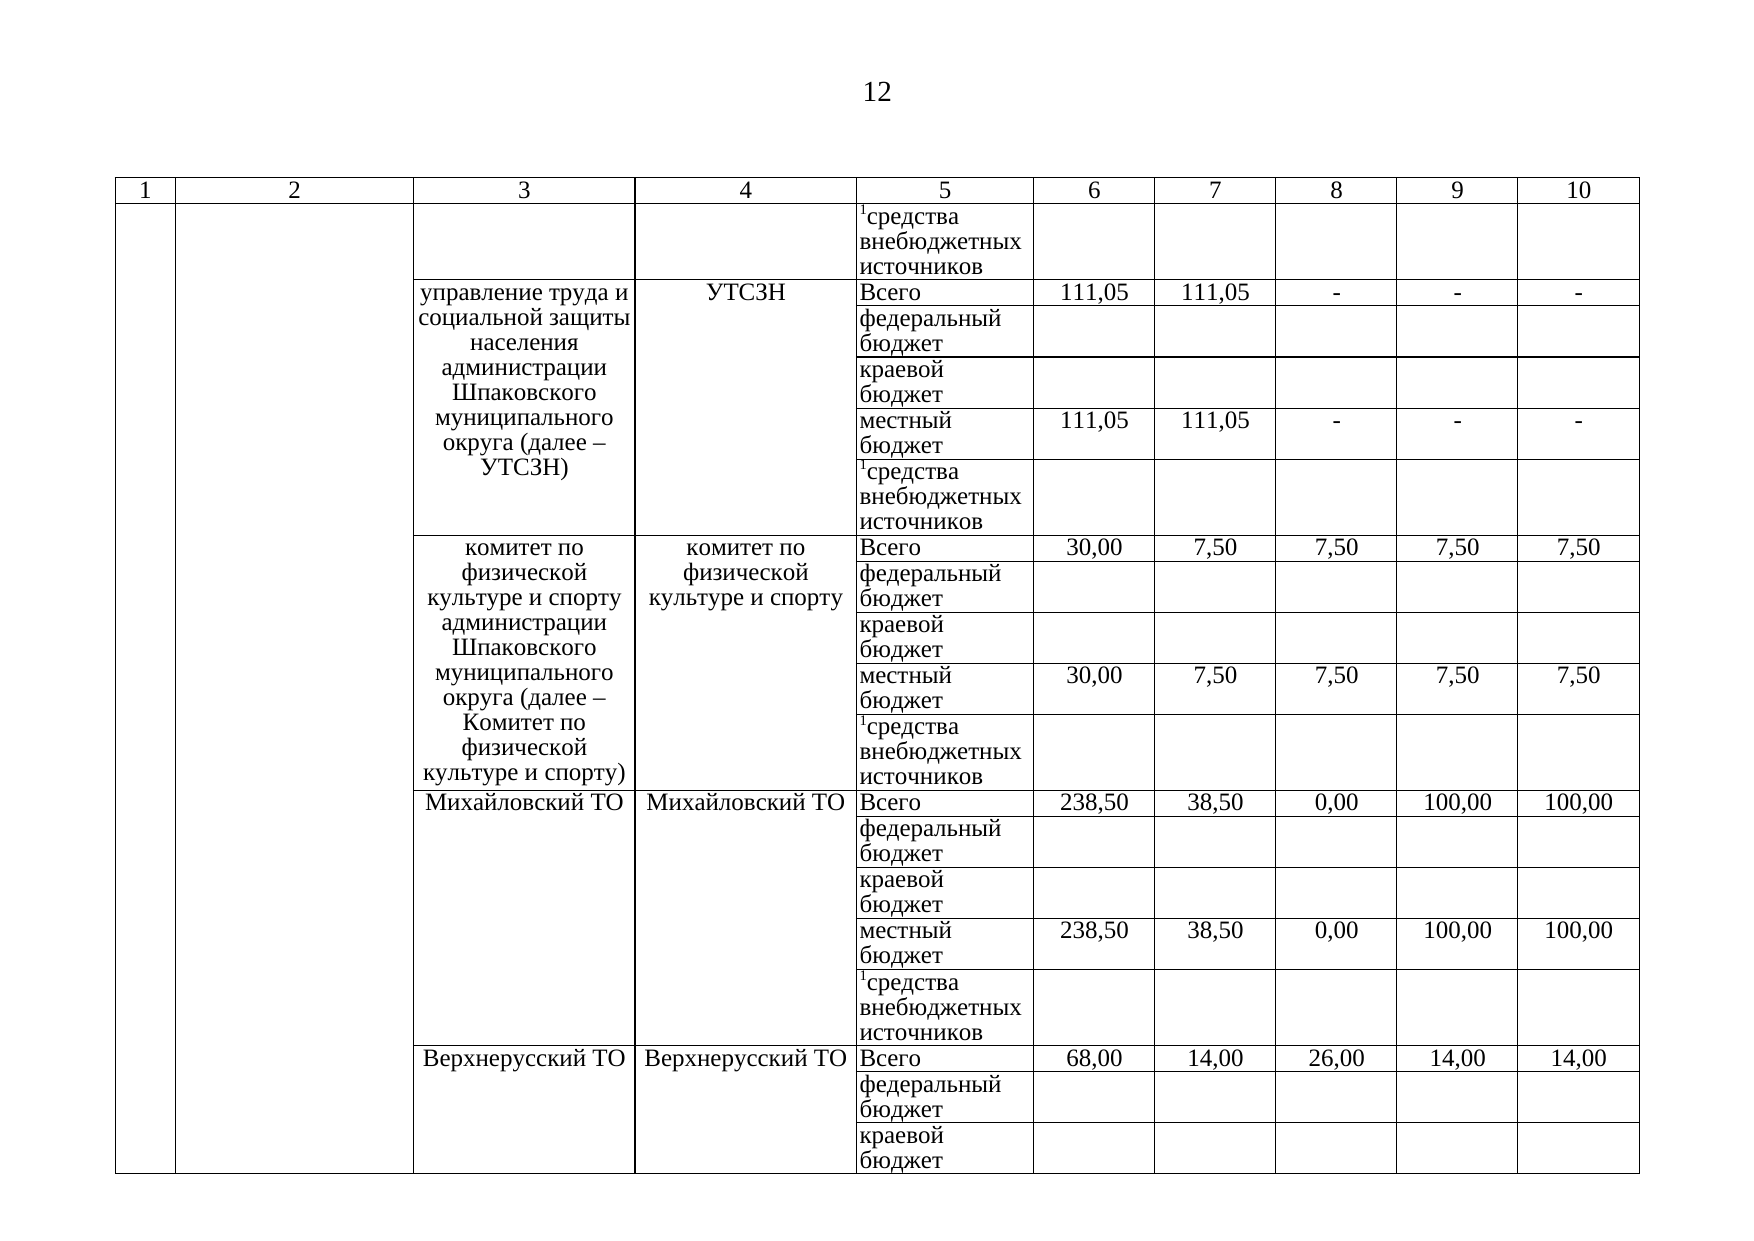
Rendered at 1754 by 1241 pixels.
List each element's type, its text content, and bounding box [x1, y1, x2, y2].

table_cell [1276, 1072, 1396, 1122]
table_cell 7,50 [1518, 664, 1639, 714]
table_cell [1397, 306, 1517, 356]
table_cell [1034, 1072, 1154, 1122]
table_cell 7,50 [1397, 664, 1517, 714]
table_cell 238,50 [1034, 919, 1154, 969]
table_cell [1276, 1123, 1396, 1173]
table_cell [1155, 204, 1275, 279]
table_cell [1155, 715, 1275, 790]
table_cell [1397, 613, 1517, 663]
table_cell федеральный бюджет [857, 306, 1033, 356]
table_cell - [1518, 280, 1639, 305]
table_cell [1034, 358, 1154, 407]
table_cell [1397, 204, 1517, 279]
table_cell [1276, 970, 1396, 1045]
table_cell [1034, 204, 1154, 279]
table_cell - [1518, 409, 1639, 458]
table_cell Всего [857, 791, 1033, 816]
table_header 8 [1276, 178, 1396, 203]
table_cell - [1276, 280, 1396, 305]
table_cell краевой бюджет [857, 613, 1033, 663]
table_cell 30,00 [1034, 664, 1154, 714]
table_cell 100,00 [1518, 791, 1639, 816]
table_cell - [1276, 409, 1396, 458]
table_cell 1средства внебюджетных источников [857, 715, 1033, 790]
table_cell УТСЗН [636, 280, 856, 534]
table_cell [1276, 460, 1396, 534]
table_cell Верхнерусский ТО [636, 1046, 856, 1173]
table_cell [1276, 306, 1396, 356]
table_cell [1397, 1072, 1517, 1122]
table_cell 14,00 [1518, 1046, 1639, 1071]
table_cell [1518, 1072, 1639, 1122]
table_cell 14,00 [1155, 1046, 1275, 1071]
table_cell [1397, 868, 1517, 918]
table_cell Всего [857, 536, 1033, 561]
table_cell 14,00 [1397, 1046, 1517, 1071]
table_cell [1155, 1123, 1275, 1173]
table_cell 26,00 [1276, 1046, 1396, 1071]
table_cell 7,50 [1276, 664, 1396, 714]
table_cell местный бюджет [857, 664, 1033, 714]
table_cell [1034, 868, 1154, 918]
table_cell [1518, 562, 1639, 612]
table_cell 7,50 [1155, 536, 1275, 561]
table_cell [1155, 1072, 1275, 1122]
table_cell [1155, 613, 1275, 663]
table_cell [1034, 970, 1154, 1045]
table_cell - [1397, 409, 1517, 458]
table_cell [1397, 562, 1517, 612]
table_cell [1155, 306, 1275, 356]
table_cell [1034, 1123, 1154, 1173]
table_cell [1155, 460, 1275, 534]
table_cell [1518, 358, 1639, 407]
table_header 10 [1518, 178, 1639, 203]
table_cell управление труда и социальной защиты населения администрации Шпаковского муниципального округа (далее – УТСЗН) [414, 280, 634, 534]
table_cell - [1397, 280, 1517, 305]
table_cell Михайловский ТО [414, 791, 634, 1045]
table_cell [1034, 817, 1154, 867]
table_cell местный бюджет [857, 409, 1033, 458]
table_cell [1518, 204, 1639, 279]
table_cell 1средства внебюджетных источников [857, 460, 1033, 534]
table_cell [1034, 306, 1154, 356]
table_cell Михайловский ТО [636, 791, 856, 1045]
table_cell [1397, 460, 1517, 534]
table_cell 238,50 [1034, 791, 1154, 816]
table_cell [1518, 306, 1639, 356]
table_cell 111,05 [1034, 409, 1154, 458]
table_header 3 [414, 178, 634, 203]
table_cell [1034, 715, 1154, 790]
table_cell [1276, 358, 1396, 407]
table_cell местный бюджет [857, 919, 1033, 969]
table_cell 0,00 [1276, 791, 1396, 816]
table_cell 7,50 [1155, 664, 1275, 714]
table_cell Всего [857, 1046, 1033, 1071]
table_cell [1397, 715, 1517, 790]
table_cell 111,05 [1155, 280, 1275, 305]
table_cell [1155, 562, 1275, 612]
table_cell [1155, 868, 1275, 918]
table_header 1 [116, 178, 175, 203]
table_cell 68,00 [1034, 1046, 1154, 1071]
table_cell [1034, 460, 1154, 534]
table_cell [1518, 868, 1639, 918]
table_cell 0,00 [1276, 919, 1396, 969]
table_cell [1276, 817, 1396, 867]
table_cell [1518, 817, 1639, 867]
table_header 9 [1397, 178, 1517, 203]
table_cell 7,50 [1397, 536, 1517, 561]
table_header 2 [176, 178, 413, 203]
table_cell 100,00 [1397, 919, 1517, 969]
table_cell 30,00 [1034, 536, 1154, 561]
table_cell [1155, 358, 1275, 407]
table_cell [1034, 562, 1154, 612]
table_cell 7,50 [1518, 536, 1639, 561]
table_cell 111,05 [1034, 280, 1154, 305]
table_cell 1средства внебюджетных источников [857, 204, 1033, 279]
table_cell [1518, 613, 1639, 663]
table_cell федеральный бюджет [857, 1072, 1033, 1122]
table_cell комитет по физической культуре и спорту [636, 536, 856, 790]
table_cell [1518, 715, 1639, 790]
table_cell [1276, 562, 1396, 612]
table_cell 1средства внебюджетных источников [857, 970, 1033, 1045]
table_header 5 [857, 178, 1033, 203]
table_cell комитет по физической культуре и спорту администрации Шпаковского муниципального округа (далее – Комитет по физической культуре и спорту) [414, 536, 634, 790]
table_cell [1276, 613, 1396, 663]
table_cell [1397, 817, 1517, 867]
table_cell 38,50 [1155, 919, 1275, 969]
table_cell Верхнерусский ТО [414, 1046, 634, 1173]
table_cell краевой бюджет [857, 358, 1033, 407]
table_cell Всего [857, 280, 1033, 305]
table_header 4 [636, 178, 856, 203]
table_cell [1397, 970, 1517, 1045]
table_cell [1518, 1123, 1639, 1173]
table_cell [1155, 817, 1275, 867]
table_cell [1397, 358, 1517, 407]
table_cell краевой бюджет [857, 1123, 1033, 1173]
table_cell [1155, 970, 1275, 1045]
table_cell [1518, 970, 1639, 1045]
table_cell 38,50 [1155, 791, 1275, 816]
table_header 6 [1034, 178, 1154, 203]
table_cell [1397, 1123, 1517, 1173]
table_cell федеральный бюджет [857, 562, 1033, 612]
table_cell [1276, 204, 1396, 279]
table_cell 100,00 [1397, 791, 1517, 816]
table_cell [1276, 868, 1396, 918]
table_cell федеральный бюджет [857, 817, 1033, 867]
table_cell [1034, 613, 1154, 663]
table_cell 7,50 [1276, 536, 1396, 561]
table_cell [1518, 460, 1639, 534]
table_cell 100,00 [1518, 919, 1639, 969]
table_cell 111,05 [1155, 409, 1275, 458]
table_header 7 [1155, 178, 1275, 203]
table_cell краевой бюджет [857, 868, 1033, 918]
table_cell [1276, 715, 1396, 790]
